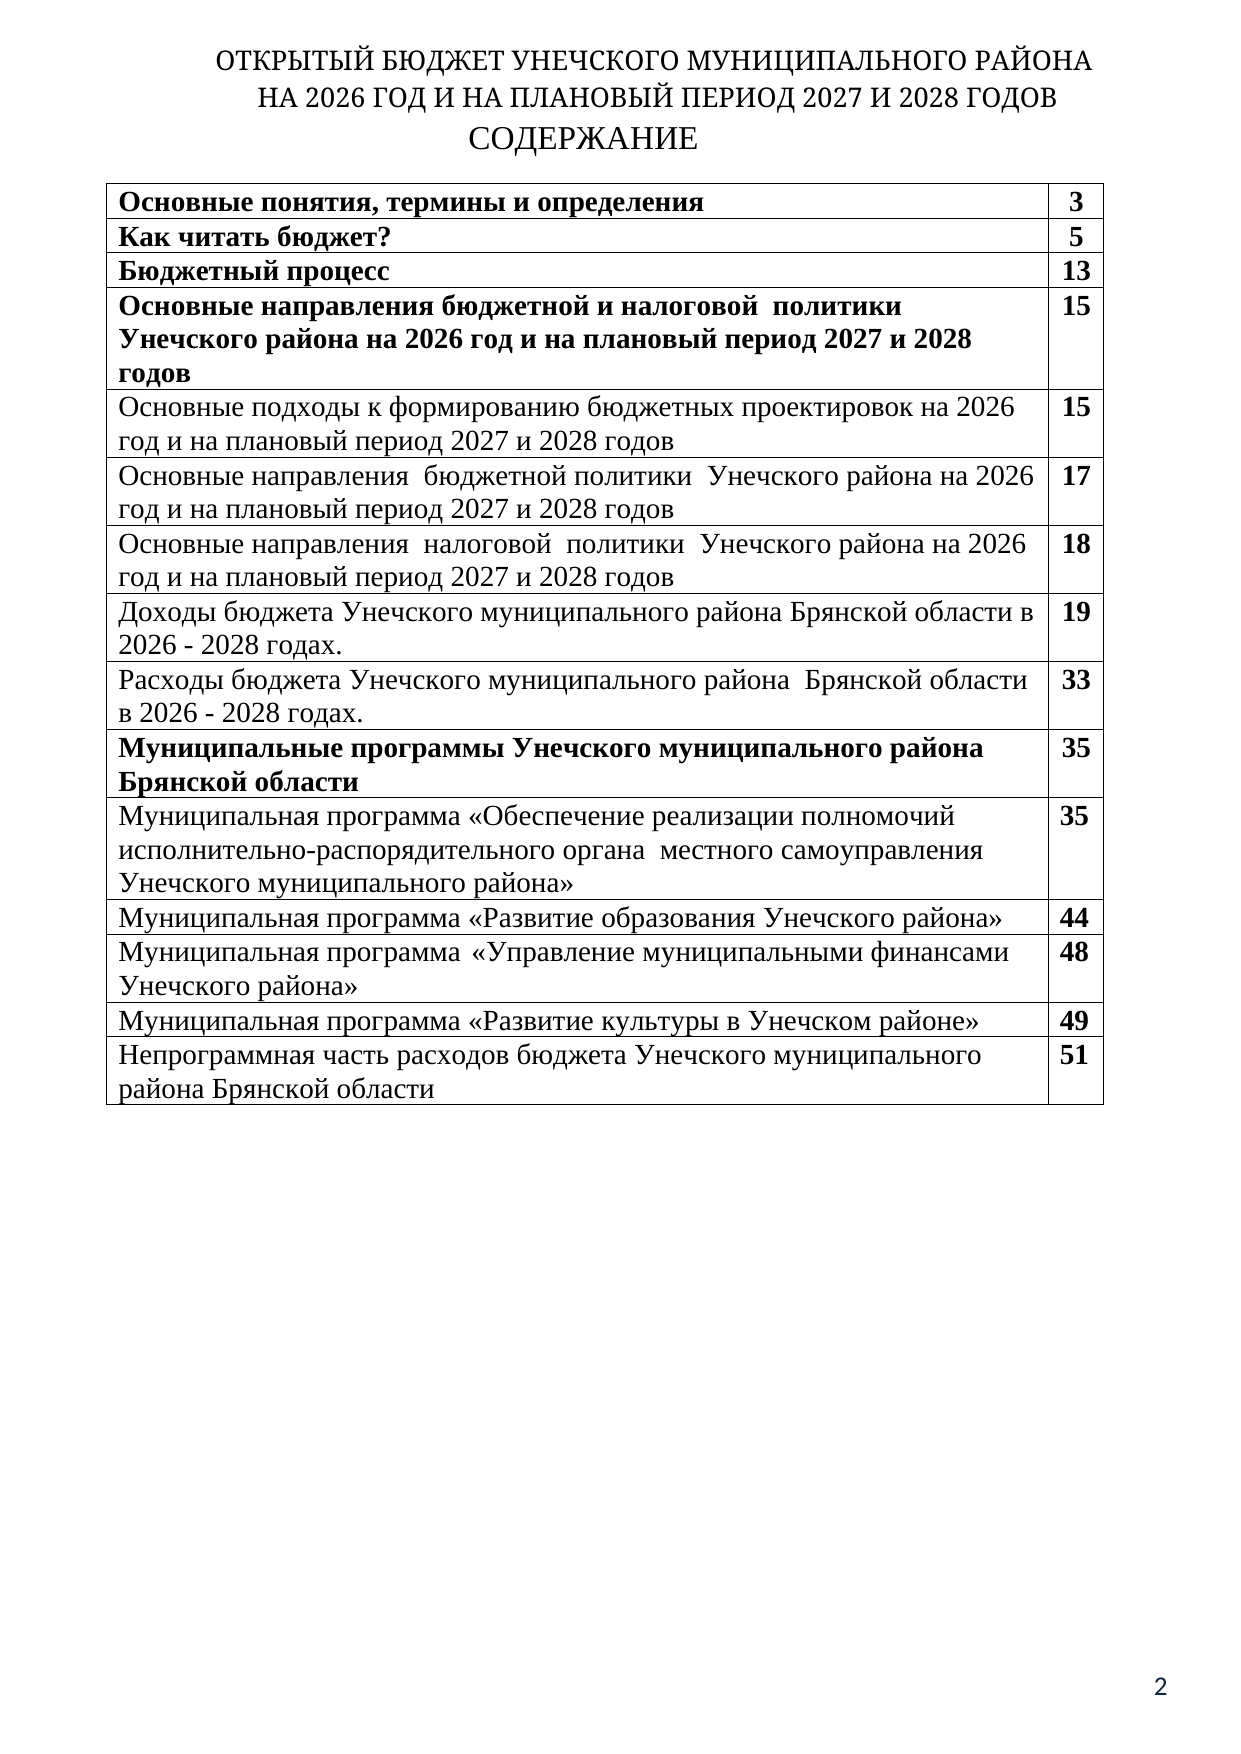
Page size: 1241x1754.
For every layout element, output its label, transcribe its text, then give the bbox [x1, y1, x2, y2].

table_cell Муниципальная программа «Развитие культуры в Унечском районе» [107, 1003, 1048, 1036]
table_cell Муниципальные программы Унечского муниципального района Брянской области [107, 730, 1048, 797]
table_cell 13 [1049, 253, 1103, 287]
text СОДЕРЖАНИЕ [118, 118, 1163, 156]
table_cell 48 [1049, 935, 1103, 1002]
table_cell Основные подходы к формированию бюджетных проектировок на 2026 год и на плановый период 2027 и 2028 годов [107, 390, 1048, 457]
table_cell Муниципальная программа «Развитие образования Унечского района» [107, 900, 1048, 933]
table_cell 49 [1049, 1003, 1103, 1036]
table_cell Муниципальная программа «Управление муниципальными финансами Унечского района» [107, 935, 1048, 1002]
table_cell Непрограммная часть расходов бюджета Унечского муниципального района Брянской области [107, 1037, 1048, 1104]
table_header 3 [1049, 184, 1103, 218]
table_cell 33 [1049, 662, 1103, 729]
table_cell 44 [1049, 900, 1103, 933]
table_header Основные понятия, термины и определения [107, 184, 1048, 218]
table_cell Бюджетный процесс [107, 253, 1048, 287]
table_cell 18 [1049, 526, 1103, 593]
table_cell 35 [1049, 730, 1103, 797]
table_cell 15 [1049, 390, 1103, 457]
table_cell 15 [1049, 288, 1103, 388]
table_cell Основные направления бюджетной и налоговой политики Унечского района на 2026 год и на плановый период 2027 и 2028 годов [107, 288, 1048, 388]
table_cell Основные направления бюджетной политики Унечского района на 2026 год и на плановый период 2027 и 2028 годов [107, 458, 1048, 525]
table_cell Расходы бюджета Унечского муниципального района Брянской области в 2026 - 2028 годах. [107, 662, 1048, 729]
table_cell Муниципальная программа «Обеспечение реализации полномочий исполнительно-распорядительного органа местного самоуправления Унечского муниципального района» [107, 798, 1048, 899]
table_cell 5 [1049, 219, 1103, 252]
table_cell Доходы бюджета Унечского муниципального района Брянской области в 2026 - 2028 годах. [107, 594, 1048, 661]
table_cell 17 [1049, 458, 1103, 525]
table_cell Основные направления налоговой политики Унечского района на 2026 год и на плановый период 2027 и 2028 годов [107, 526, 1048, 593]
table_cell 51 [1049, 1037, 1103, 1104]
table_cell Как читать бюджет? [107, 219, 1048, 252]
table_cell 19 [1049, 594, 1103, 661]
table_cell 35 [1049, 798, 1103, 899]
